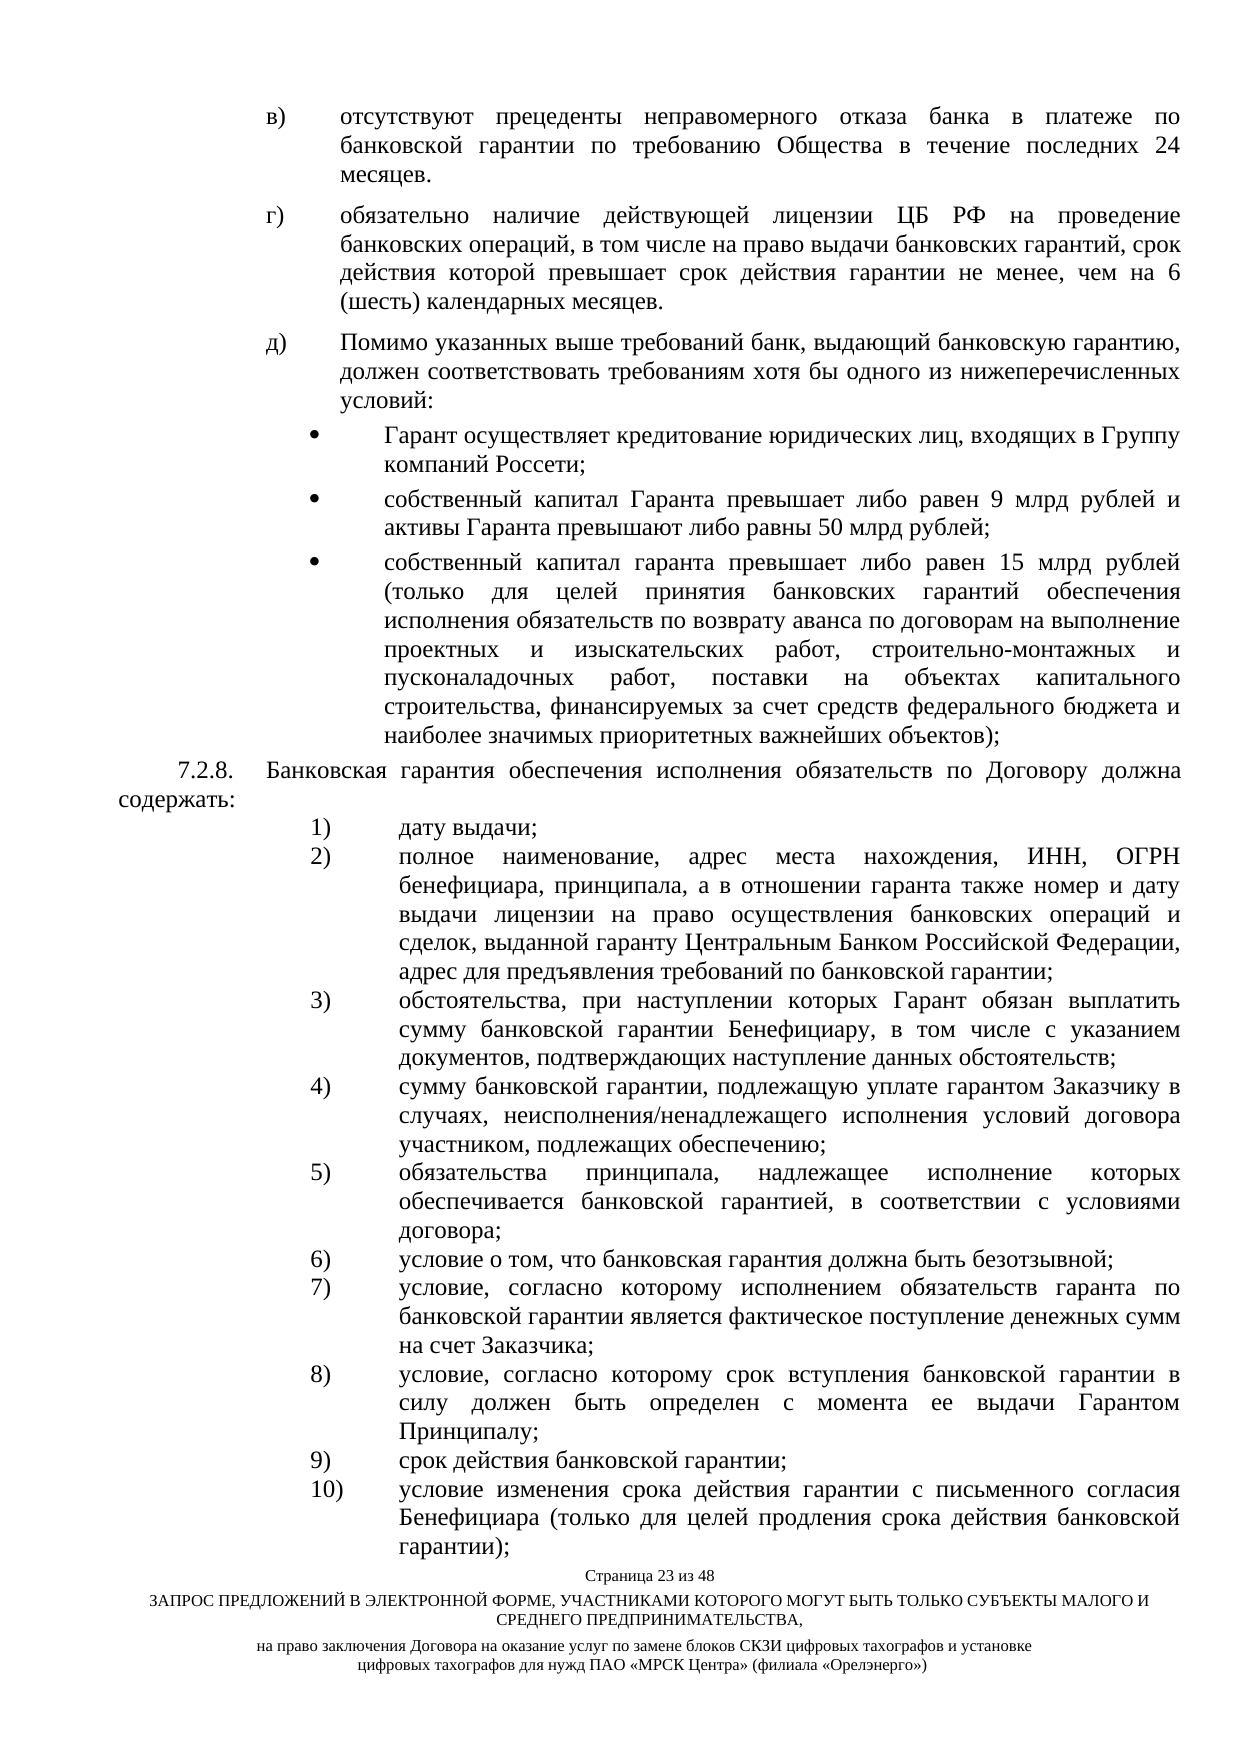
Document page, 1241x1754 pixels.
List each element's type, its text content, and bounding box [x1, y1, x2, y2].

list обязательно наличие действующей лицензии ЦБ РФ на проведение банковских операций, в том числе на право выдачи банковских гарантий, срок действия которой превышает срок действия гарантии не менее, чем на 6 (шесть) календарных месяцев. [266, 200, 1181, 315]
list отсутствуют прецеденты неправомерного отказа банка в платеже по банковской гарантии по требованию Общества в течение последних 24 месяцев. [266, 101, 1181, 187]
list обязательства принципала, надлежащее исполнение которых обеспечивается банковской гарантией, в соответствии с условиями договора; [310, 1157, 1181, 1244]
list дату выдачи; [310, 812, 1181, 841]
list сумму банковской гарантии, подлежащую уплате гарантом Заказчику в случаях, неисполнения/ненадлежащего исполнения условий договора участником, подлежащих обеспечению; [310, 1071, 1181, 1157]
list собственный капитал Гаранта превышает либо равен 9 млрд рублей и активы Гаранта превышают либо равны 50 млрд рублей; [310, 484, 1181, 541]
list Банковская гарантия обеспечения исполнения обязательств по Договору должна содержать: [118, 755, 1181, 812]
list условие о том, что банковская гарантия должна быть безотзывной; [310, 1244, 1181, 1272]
list Помимо указанных выше требований банк, выдающий банковскую гарантию, должен соответствовать требованиям хотя бы одного из нижеперечисленных условий: [266, 327, 1181, 414]
list обстоятельства, при наступлении которых Гарант обязан выплатить сумму банковской гарантии Бенефициару, в том числе с указанием документов, подтверждающих наступление данных обстоятельств; [310, 985, 1181, 1071]
list срок действия банковской гарантии; [310, 1445, 1181, 1474]
list полное наименование, адрес места нахождения, ИНН, ОГРН бенефициара, принципала, а в отношении гаранта также номер и дату выдачи лицензии на право осуществления банковских операций и сделок, выданной гаранту Центральным Банком Российской Федерации, адрес для предъявления требований по банковской гарантии; [310, 841, 1181, 985]
list условие изменения срока действия гарантии с письменного согласия Бенефициара (только для целей продления срока действия банковской гарантии); [310, 1474, 1181, 1560]
list собственный капитал гаранта превышает либо равен 15 млрд рублей (только для целей принятия банковских гарантий обеспечения исполнения обязательств по возврату аванса по договорам на выполнение проектных и изыскательских работ, строительно-монтажных и пусконаладочных работ, поставки на объектах капитального строительства, финансируемых за счет средств федерального бюджета и наиболее значимых приоритетных важнейших объектов); [310, 547, 1181, 749]
list условие, согласно которому срок вступления банковской гарантии в силу должен быть определен с момента ее выдачи Гарантом Принципалу; [310, 1359, 1181, 1445]
list Гарант осуществляет кредитование юридических лиц, входящих в Группу компаний Россети; [310, 420, 1181, 477]
list условие, согласно которому исполнением обязательств гаранта по банковской гарантии является фактическое поступление денежных сумм на счет Заказчика; [310, 1272, 1181, 1359]
